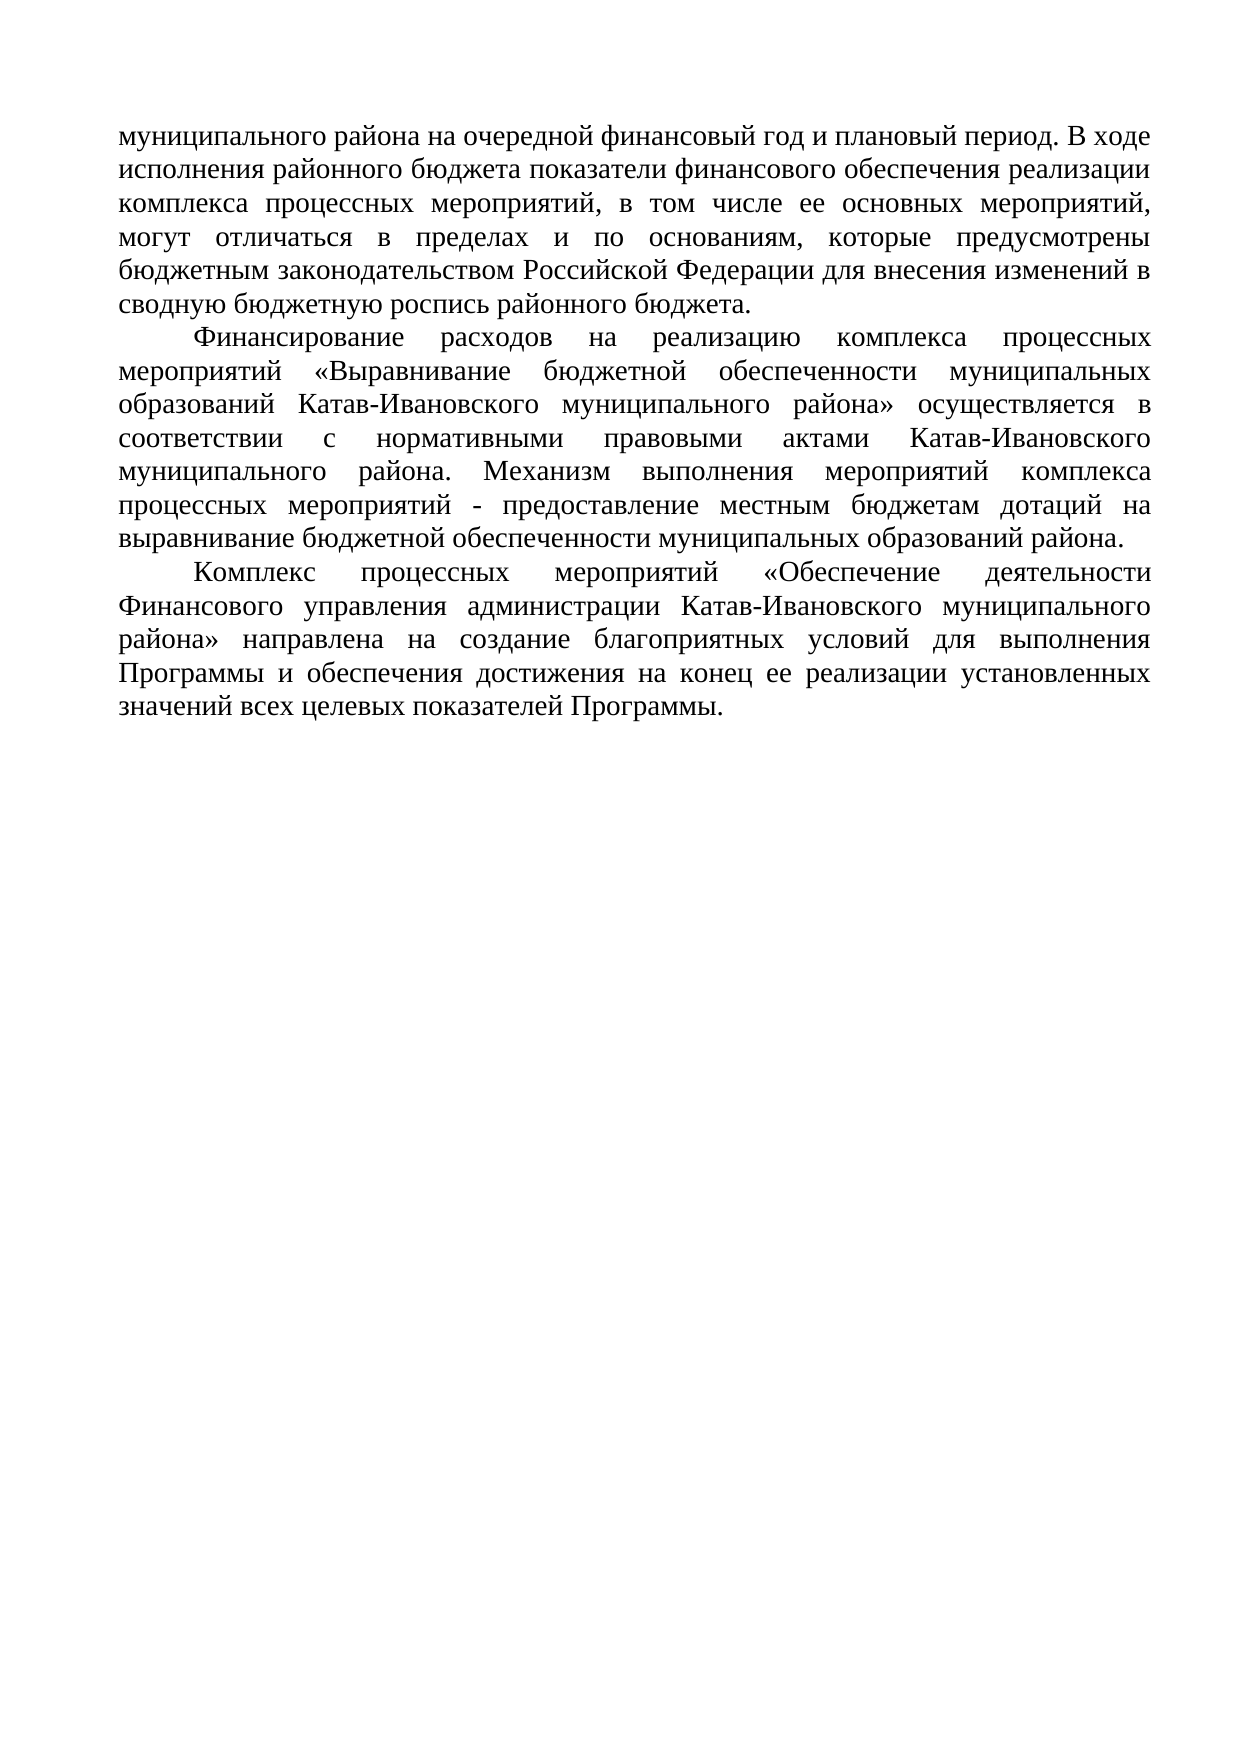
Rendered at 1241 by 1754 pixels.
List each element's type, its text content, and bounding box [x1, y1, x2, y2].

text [118, 118, 1152, 319]
text Финансирование расходов на реализацию комплекса процессных мероприятий «Выравнивание бюджетной обеспеченности муниципальных образований Катав-Ивановского муниципального района» осуществляется в соответствии с нормативными правовыми актами Катав-Ивановского муниципального района. Механизм выполнения мероприятий комплекса процессных мероприятий - предоставление местным бюджетам дотаций на выравнивание бюджетной обеспеченности муниципальных образований района. [118, 319, 1152, 554]
text Комплекс процессных мероприятий «Обеспечение деятельности Финансового управления администрации Катав-Ивановского муниципального района» направлена на создание благоприятных условий для выполнения Программы и обеспечения достижения на конец ее реализации установленных значений всех целевых показателей Программы. [118, 554, 1152, 722]
